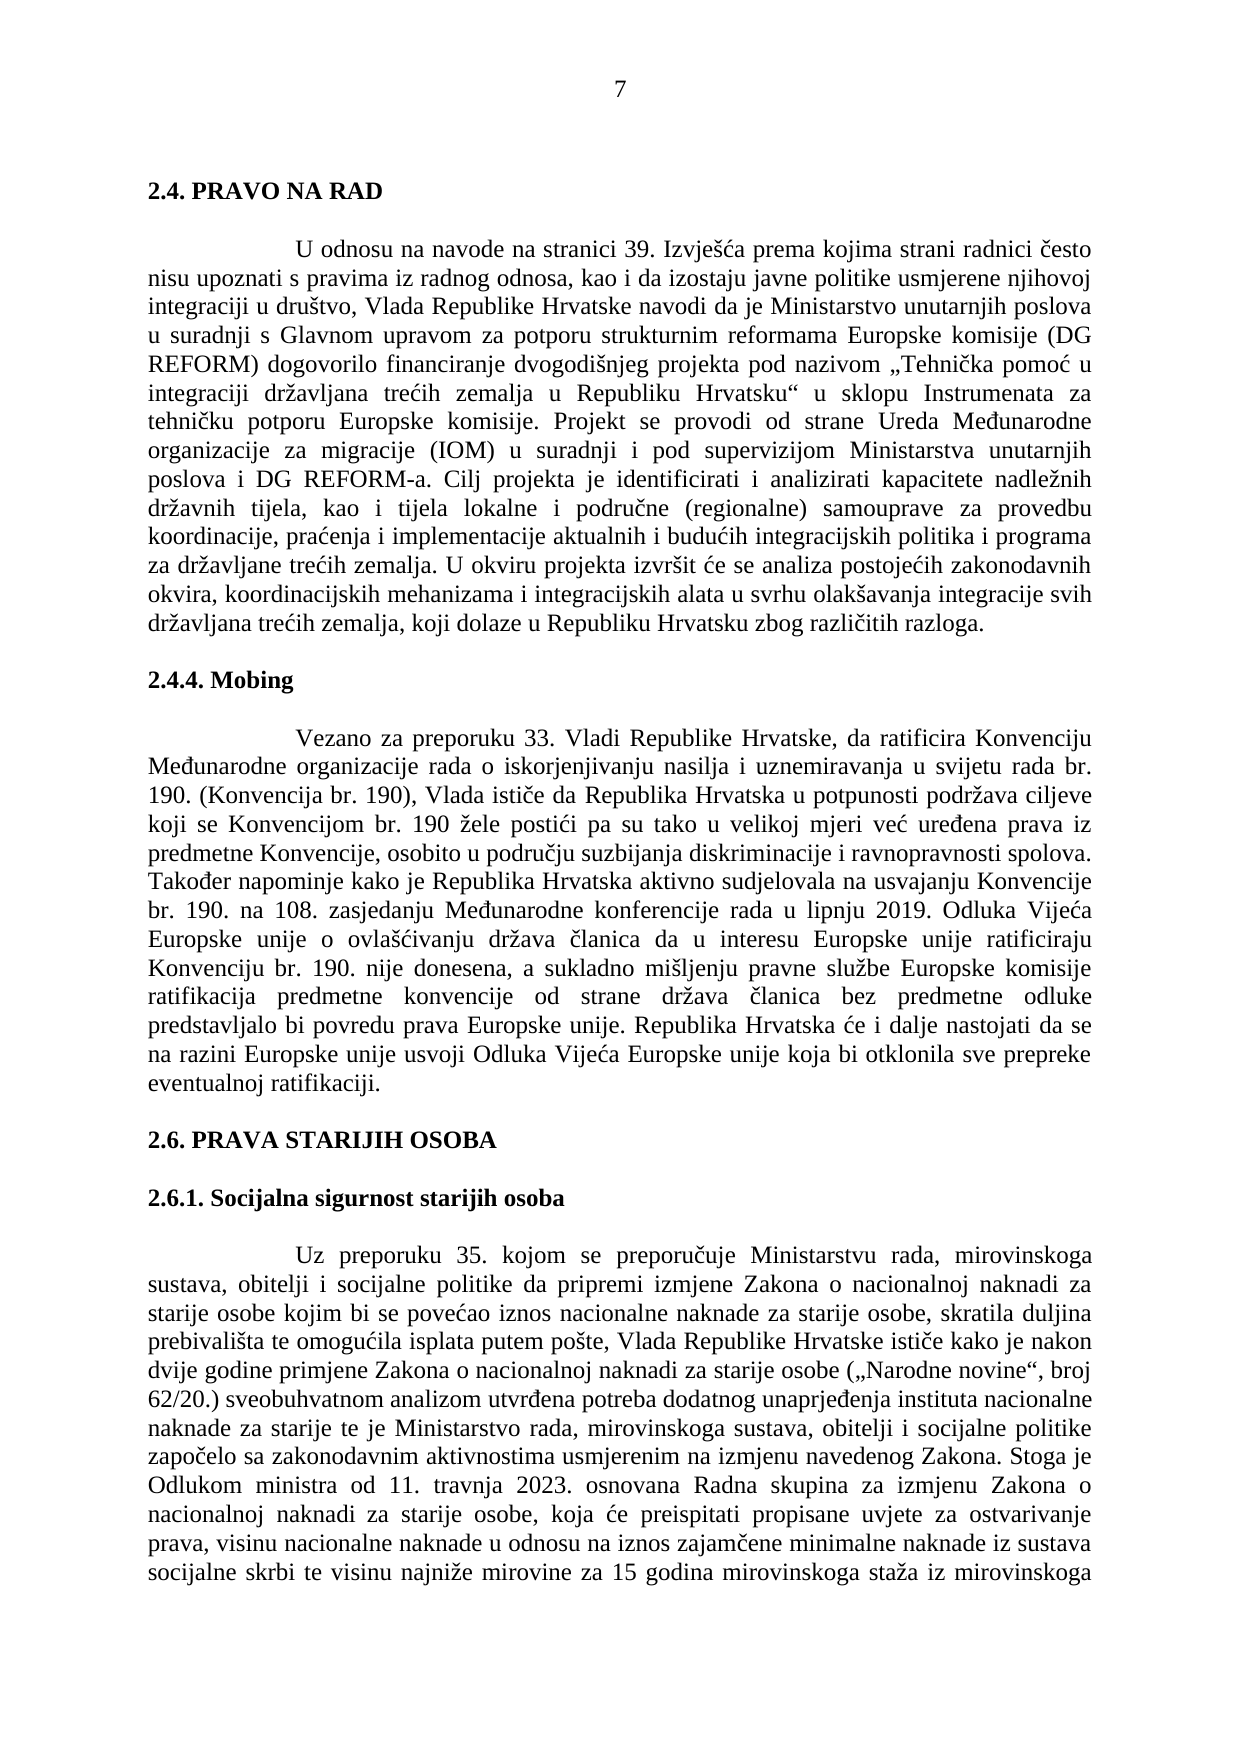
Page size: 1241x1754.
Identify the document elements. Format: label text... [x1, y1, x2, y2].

text U odnosu na navode na stranici 39. Izvješća prema kojima strani radnici često nisu upoznati s pravima iz radnog odnosa, kao i da izostaju javne politike usmjerene njihovoj integraciji u društvo, Vlada Republike Hrvatske navodi da je Ministarstvo unutarnjih poslova u suradnji s Glavnom upravom za potporu strukturnim reformama Europske komisije (DG REFORM) dogovorilo financiranje dvogodišnjeg projekta pod nazivom „Tehnička pomoć u integraciji državljana trećih zemalja u Republiku Hrvatsku“ u sklopu Instrumenata za tehničku potporu Europske komisije. Projekt se provodi od strane Ureda Međunarodne organizacije za migracije (IOM) u suradnji i pod supervizijom Ministarstva unutarnjih poslova i DG REFORM-a. Cilj projekta je identificirati i analizirati kapacitete nadležnih državnih tijela, kao i tijela lokalne i područne (regionalne) samouprave za provedbu koordinacije, praćenja i implementacije aktualnih i budućih integracijskih politika i programa za državljane trećih zemalja. U okviru projekta izvršit će se analiza postojećih zakonodavnih okvira, koordinacijskih mehanizama i integracijskih alata u svrhu olakšavanja integracije svih državljana trećih zemalja, koji dolaze u Republiku Hrvatsku zbog različitih razloga. [148, 234, 1093, 636]
text 2.6. PRAVA STARIJIH OSOBA [148, 1125, 1093, 1154]
text 2.4.4. Mobing [148, 665, 1093, 694]
text 2.4. PRAVO NA RAD [148, 176, 1093, 205]
text Vezano za preporuku 33. Vladi Republike Hrvatske, da ratificira Konvenciju Međunarodne organizacije rada o iskorjenjivanju nasilja i uznemiravanja u svijetu rada br. 190. (Konvencija br. 190), Vlada ističe da Republika Hrvatska u potpunosti podržava ciljeve koji se Konvencijom br. 190 žele postići pa su tako u velikoj mjeri već uređena prava iz predmetne Konvencije, osobito u području suzbijanja diskriminacije i ravnopravnosti spolova. Također napominje kako je Republika Hrvatska aktivno sudjelovala na usvajanju Konvencije br. 190. na 108. zasjedanju Međunarodne konferencije rada u lipnju 2019. Odluka Vijeća Europske unije o ovlašćivanju država članica da u interesu Europske unije ratificiraju Konvenciju br. 190. nije donesena, a sukladno mišljenju pravne službe Europske komisije ratifikacija predmetne konvencije od strane država članica bez predmetne odluke predstavljalo bi povredu prava Europske unije. Republika Hrvatska će i dalje nastojati da se na razini Europske unije usvoji Odluka Vijeća Europske unije koja bi otklonila sve prepreke eventualnoj ratifikaciji. [148, 723, 1093, 1096]
text 2.6.1. Socijalna sigurnost starijih osoba [148, 1183, 1093, 1211]
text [148, 1240, 1093, 1585]
